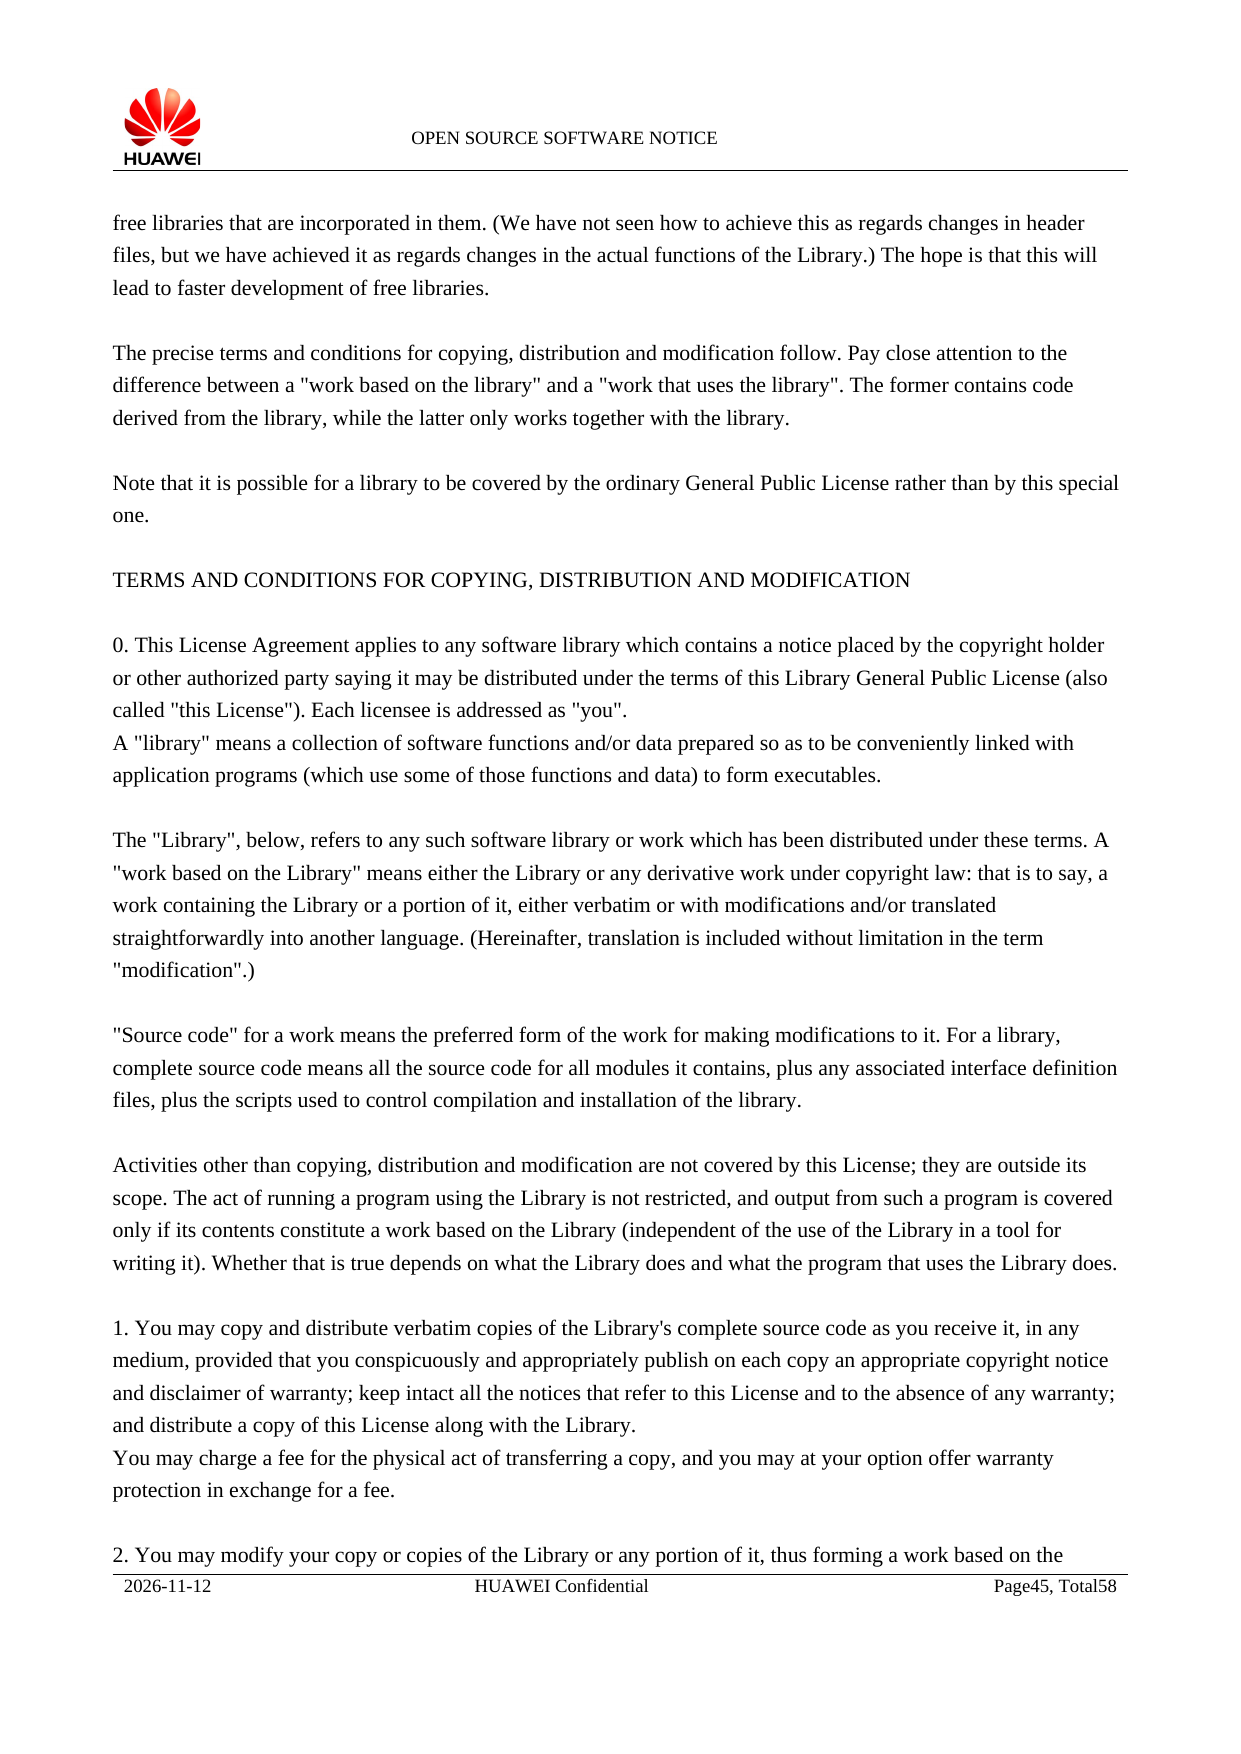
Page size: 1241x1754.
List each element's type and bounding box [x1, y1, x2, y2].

picture [124, 88, 201, 165]
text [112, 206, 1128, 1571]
